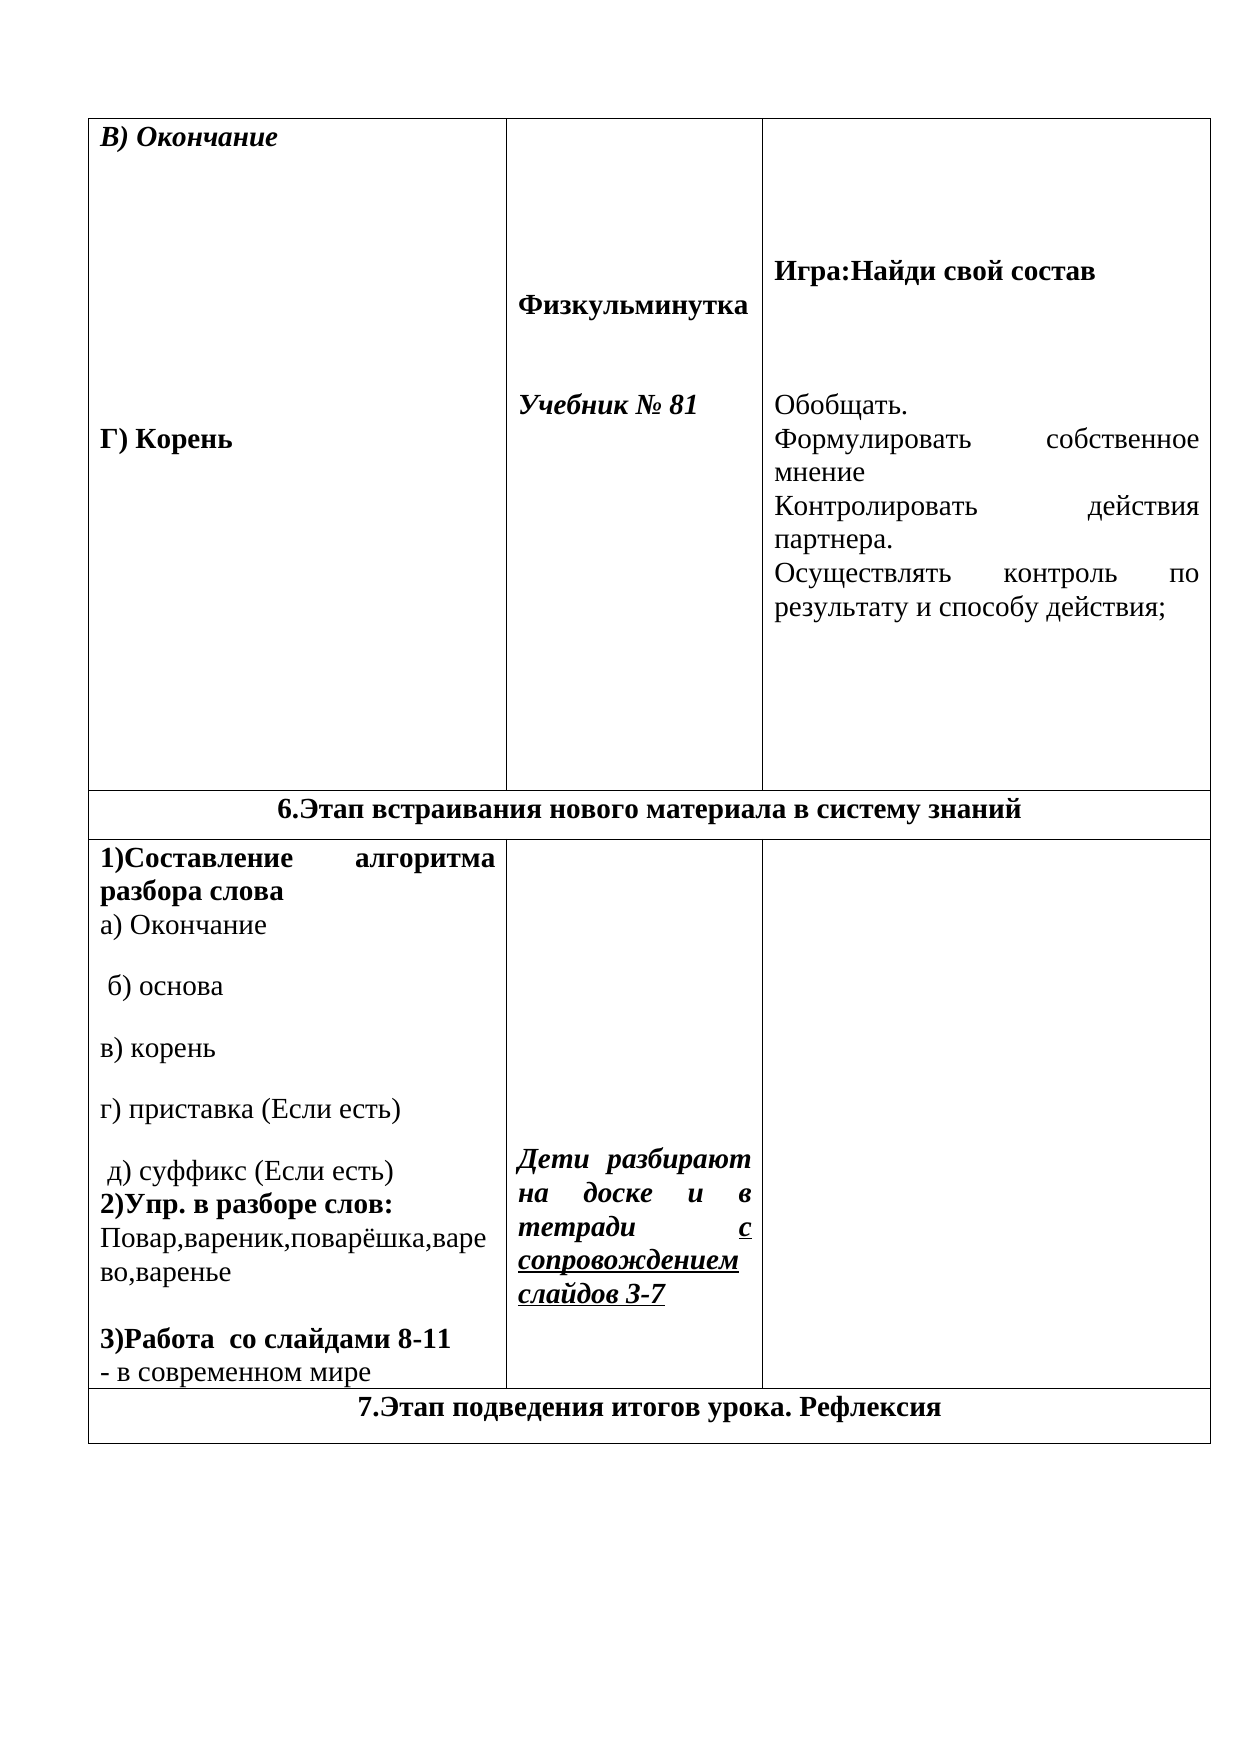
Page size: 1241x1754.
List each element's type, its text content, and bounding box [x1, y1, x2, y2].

table_cell 1)Составление алгоритма разбора слова а) Окончание б) основа в) корень г) приставка (Если есть) д) суффикс (Если есть) 2)Упр. в разборе слов: Повар,вареник,поварёшка,варево,варенье 3)Работа со слайдами 8-11 - в современном мире [89, 840, 506, 1388]
table_cell 6.Этап встраивания нового материала в систему знаний [89, 791, 1210, 839]
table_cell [507, 119, 762, 790]
table_cell Дети разбирают на доске и в тетради с сопровождением слайдов 3-7 [507, 840, 762, 1388]
table_cell 7.Этап подведения итогов урока. Рефлексия [89, 1389, 1210, 1443]
table_cell [763, 840, 1210, 1388]
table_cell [89, 119, 506, 790]
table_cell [763, 119, 1210, 790]
